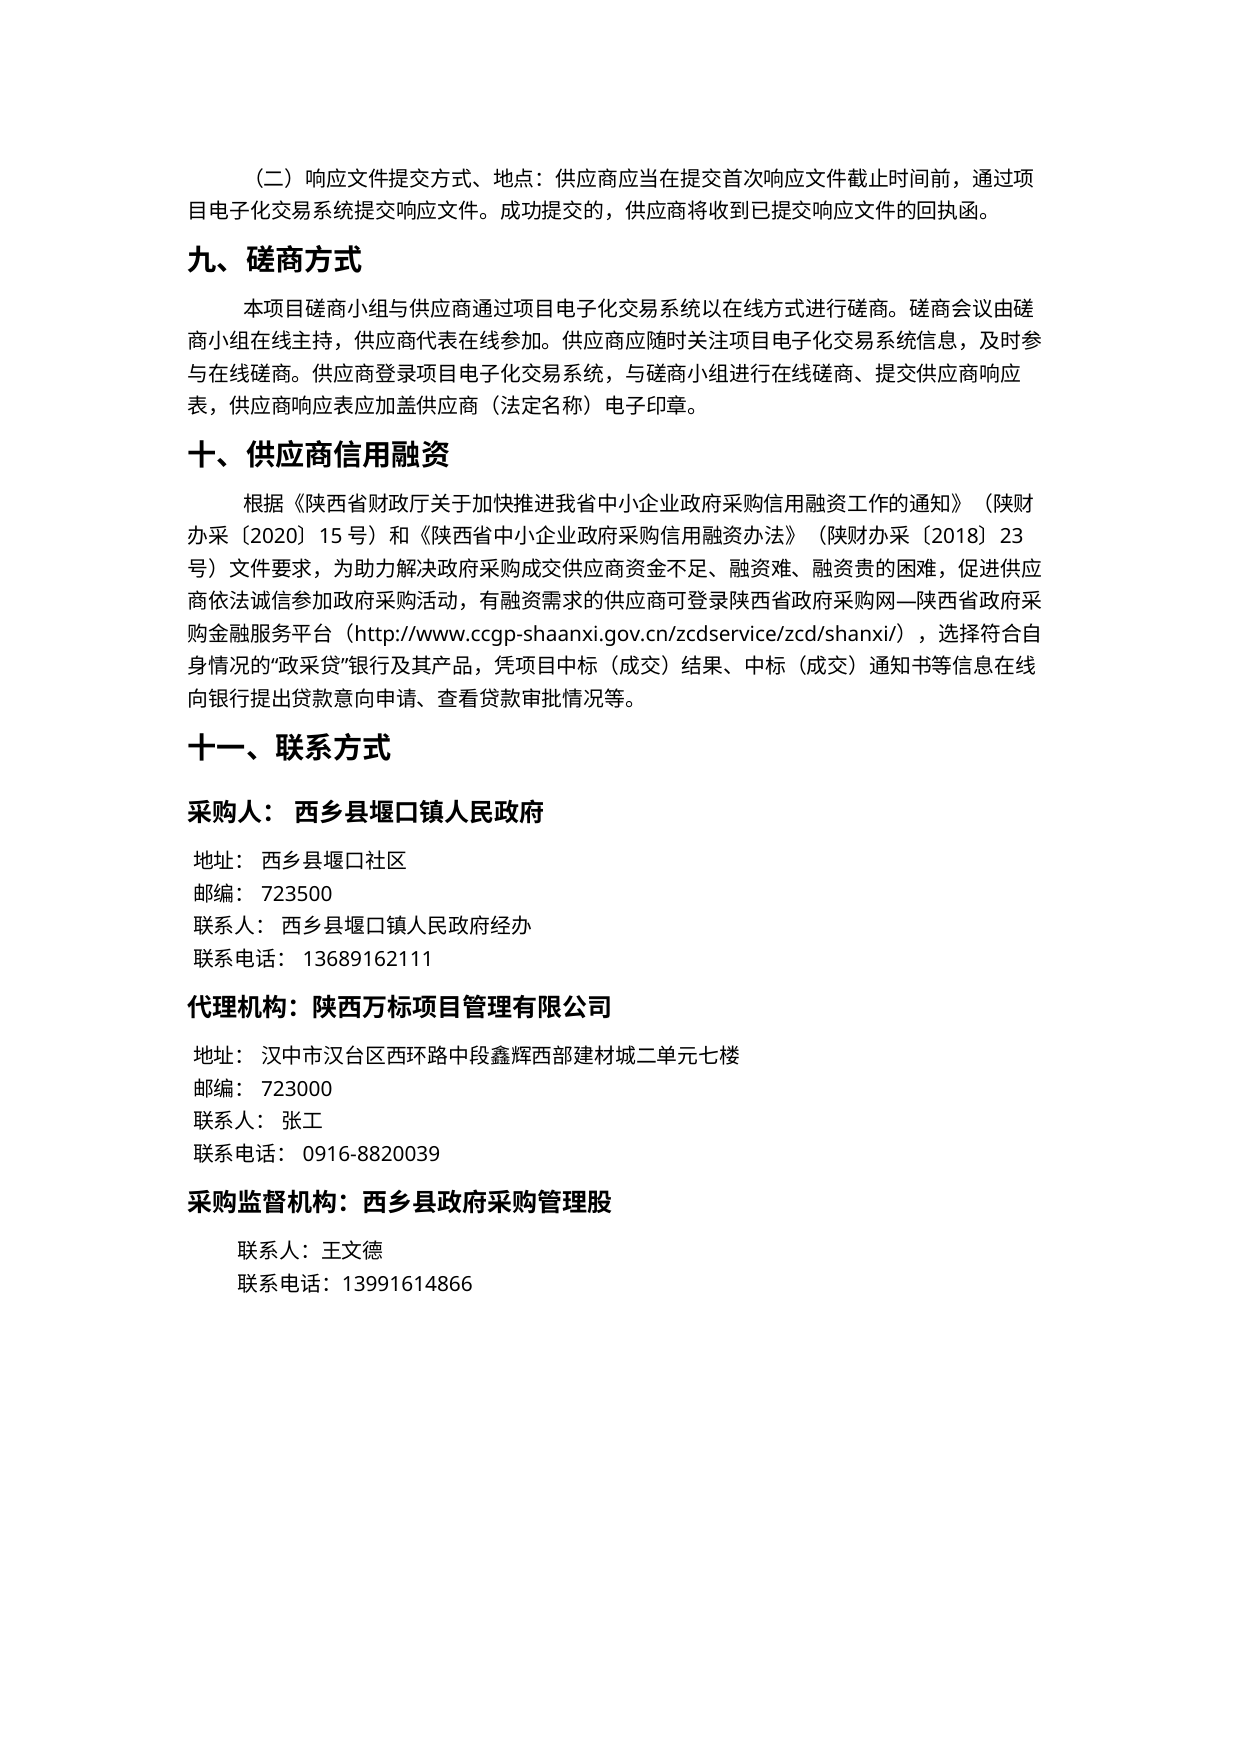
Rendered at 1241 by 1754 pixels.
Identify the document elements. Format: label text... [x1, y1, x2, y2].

text 本项目磋商小组与供应商通过项目电子化交易系统以在线方式进行磋商。磋商会议由磋商小组在线主持，供应商代表在线参加。供应商应随时关注项目电子化交易系统信息，及时参与在线磋商。供应商登录项目电子化交易系统，与磋商小组进行在线磋商、提交供应商响应表，供应商响应表应加盖供应商（法定名称）电子印章。 [187, 292, 1053, 422]
text 联系人： 张工 [187, 1104, 1053, 1137]
text 十一、联系方式 [187, 714, 1053, 779]
text 联系电话： 0916-8820039 [187, 1137, 1053, 1169]
text 联系电话：13991614866 [187, 1267, 1053, 1299]
text 邮编： 723000 [187, 1072, 1053, 1104]
text （二）响应文件提交方式、地点：供应商应当在提交首次响应文件截止时间前，通过项目电子化交易系统提交响应文件。成功提交的，供应商将收到已提交响应文件的回执函。 [187, 162, 1053, 227]
text 联系人：王文德 [187, 1234, 1053, 1267]
text 采购人： 西乡县堰口镇人民政府 [187, 779, 1053, 844]
text 根据《陕西省财政厅关于加快推进我省中小企业政府采购信用融资工作的通知》（陕财办采〔2020〕15 号）和《陕西省中小企业政府采购信用融资办法》（陕财办采〔2018〕23 号）文件要求，为助力解决政府采购成交供应商资金不足、融资难、融资贵的困难，促进供应商依法诚信参加政府采购活动，有融资需求的供应商可登录陕西省政府采购网—陕西省政府采购金融服务平台（http://www.ccgp-shaanxi.gov.cn/zcdservice/zcd/shanxi/），选择符合自身情况的“政采贷”银行及其产品，凭项目中标（成交）结果、中标（成交）通知书等信息在线向银行提出贷款意向申请、查看贷款审批情况等。 [187, 487, 1053, 714]
text 地址： 汉中市汉台区西环路中段鑫辉西部建材城二单元七楼 [187, 1039, 1053, 1072]
text 十、供应商信用融资 [187, 422, 1053, 487]
text 地址： 西乡县堰口社区 [187, 844, 1053, 877]
text 代理机构：陕西万标项目管理有限公司 [187, 974, 1053, 1039]
text 联系电话： 13689162111 [187, 942, 1053, 974]
text 九、磋商方式 [187, 227, 1053, 292]
text 采购监督机构：西乡县政府采购管理股 [187, 1169, 1053, 1234]
text 邮编： 723500 [187, 877, 1053, 909]
text 联系人： 西乡县堰口镇人民政府经办 [187, 909, 1053, 942]
